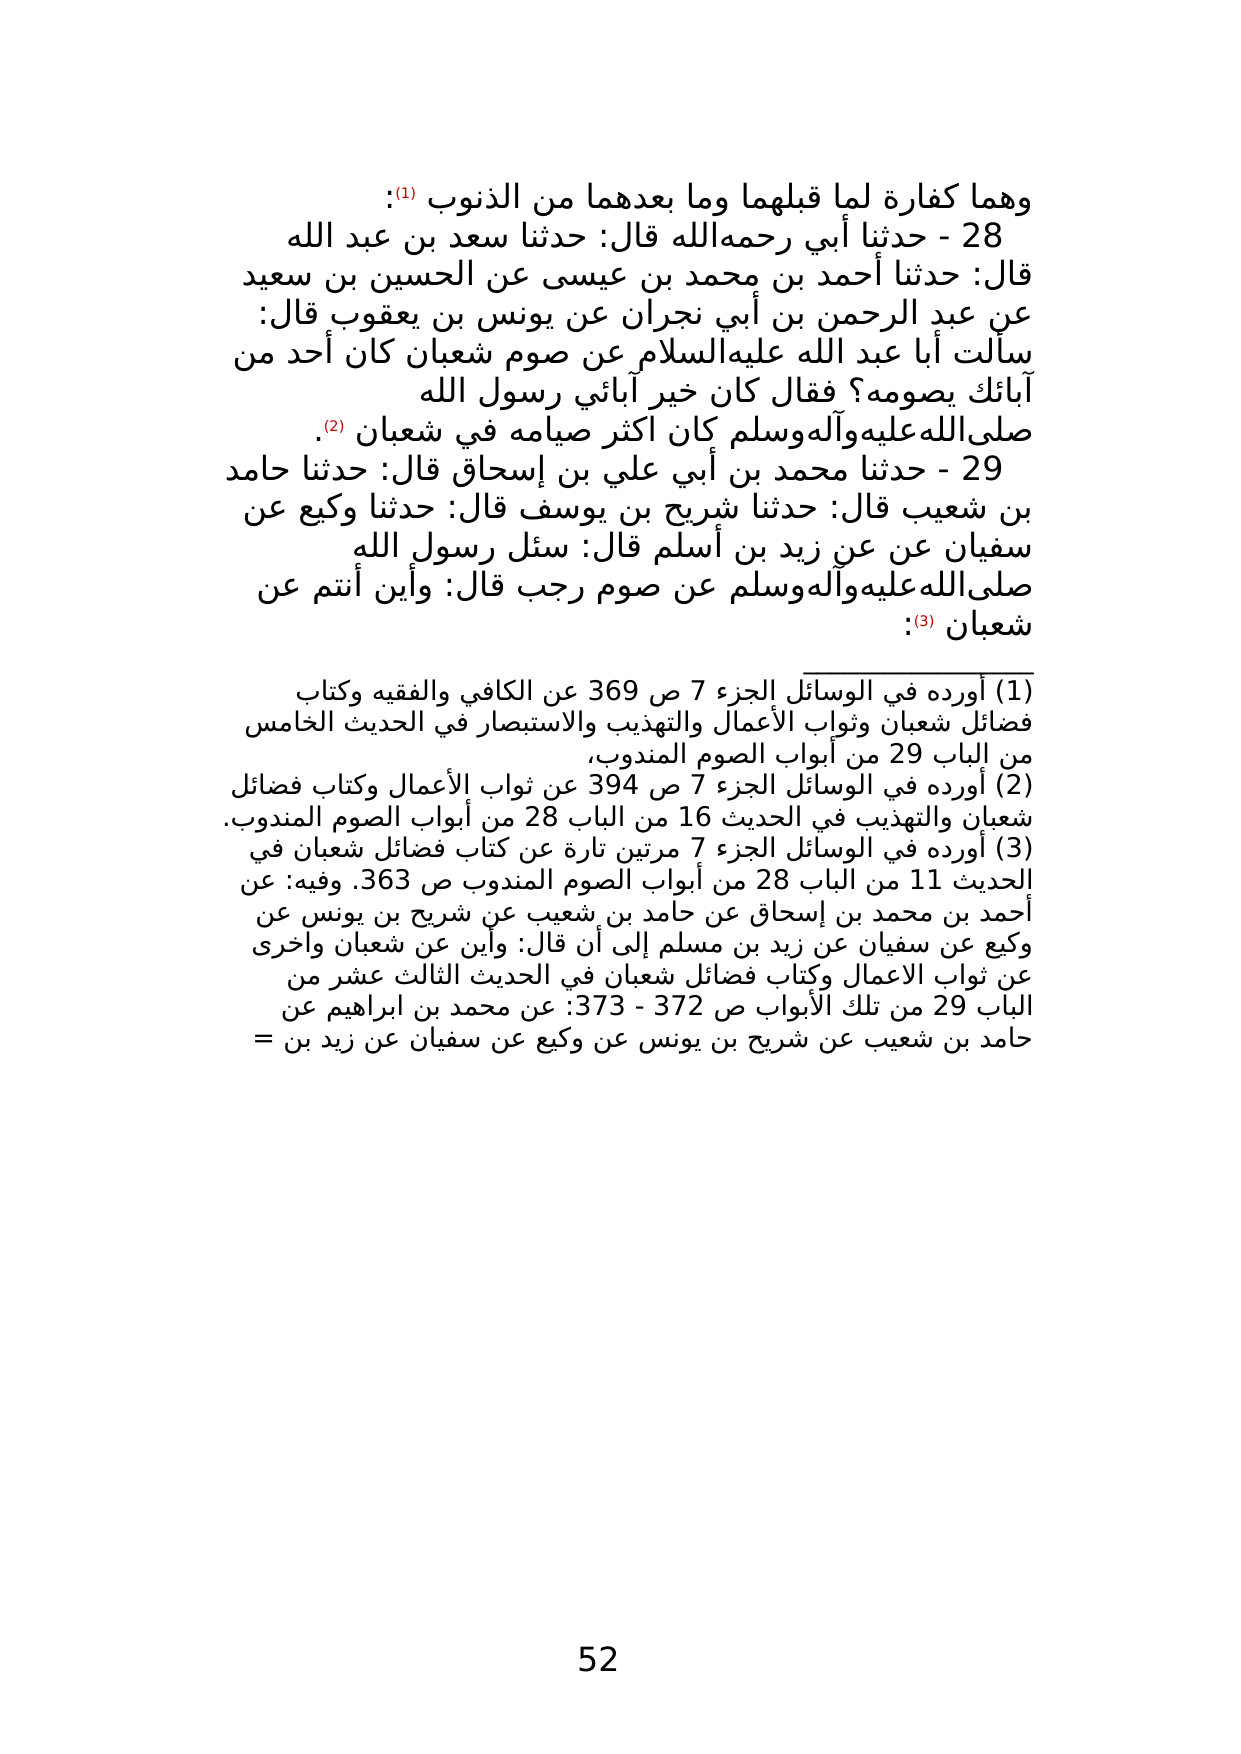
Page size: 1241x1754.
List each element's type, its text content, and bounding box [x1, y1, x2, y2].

text (3) أورده في الوسائل الجزء 7 مرتين تارة عن كتاب فضائل شعبان في الحديث 11 من الباب 28 من أبواب الصوم المندوب ص 363. وفيه: عن أحمد بن محمد بن إسحاق عن حامد بن شعيب عن شريح بن يونس عن وكيع عن سفيان عن زيد بن مسلم إلى أن قال: وأين عن شعبان واخرى عن ثواب الاعمال وكتاب فضائل شعبان في الحديث الثالث عشر من الباب 29 من تلك الأبواب ص 372 - 373: عن محمد بن ابراهيم عن حامد بن شعيب عن شريح بن يونس عن وكيع عن سفيان عن زيد بن = [222, 833, 1033, 1054]
text 28 - حدثنا أبي رحمه‌الله قال: حدثنا سعد بن عبد الله قال: حدثنا أحمد بن محمد بن عيسى عن الحسين بن سعيد عن عبد الرحمن بن أبي نجران عن يونس بن يعقوب قال: سألت أبا عبد الله عليه‌السلام عن صوم شعبان كان أحد من آبائك يصومه؟ فقال كان خير آبائي رسول الله صلى‌الله‌عليه‌وآله‌وسلم كان اكثر صيامه في شعبان (2). [222, 216, 1033, 449]
text _________________ (1) أورده في الوسائل الجزء 7 ص 369 عن الكافي والفقيه وكتاب فضائل شعبان وثواب الأعمال والتهذيب والاستبصار في الحديث الخامس من الباب 29 من أبواب الصوم المندوب، [222, 643, 1033, 770]
text 29 - حدثنا محمد بن أبي علي بن إسحاق قال: حدثنا حامد بن شعيب قال: حدثنا شريح بن يوسف قال: حدثنا وكيع عن سفيان عن عن زيد بن أسلم قال: سئل رسول الله صلى‌الله‌عليه‌وآله‌وسلم عن صوم رجب قال: وأين أنتم عن شعبان (3): [222, 449, 1033, 643]
text وهما كفارة لما قبلهما وما بعدهما من الذنوب (1): [222, 177, 1033, 216]
text (2) أورده في الوسائل الجزء 7 ص 394 عن ثواب الأعمال وكتاب فضائل شعبان والتهذيب في الحديث 16 من الباب 28 من أبواب الصوم المندوب. [222, 770, 1033, 833]
